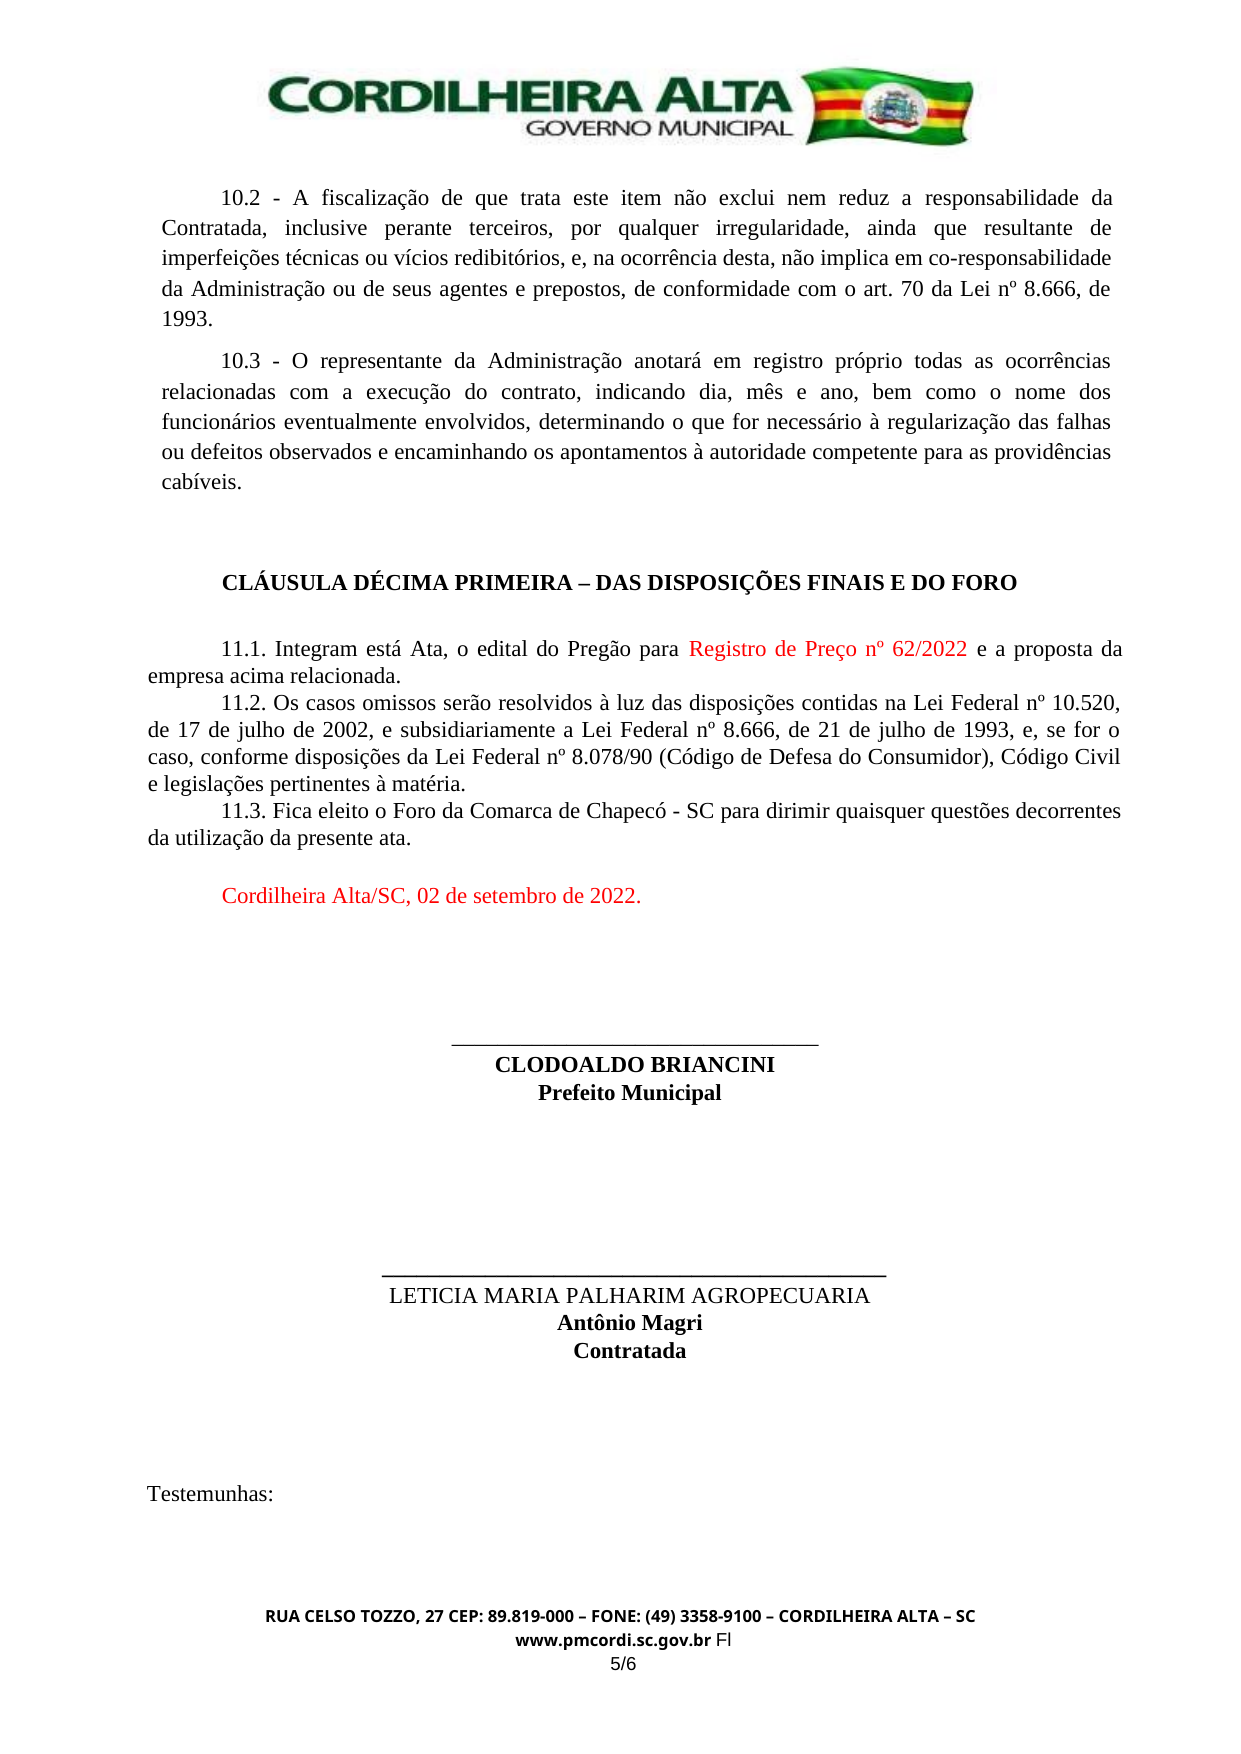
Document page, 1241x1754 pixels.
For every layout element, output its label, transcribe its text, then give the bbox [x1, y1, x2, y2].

subtitle Antônio Magri [146, 1309, 1114, 1336]
text 10.3 - O representante da Administração anotará em registro próprio todas as ocorrências relacionadas com a execução do contrato, indicando dia, mês e ano, bem como o nome dos funcionários eventualmente envolvidos, determinando o que for necessário à regularização das falhas ou defeitos observados e encaminhando os apontamentos à autoridade competente para as providências cabíveis. [161, 347, 1113, 495]
text Testemunhas: [147, 1480, 1113, 1506]
text 10.2 - A fiscalização de que trata este item não exclui nem reduz a responsabilidade da Contratada, inclusive perante terceiros, por qualquer irregularidade, ainda que resultante de imperfeições técnicas ou vícios redibitórios, e, na ocorrência desta, não implica em co-responsabilidade da Administração ou de seus agentes e prepostos, de conformidade com o art. 70 da Lei nº 8.666, de 1993. [161, 184, 1113, 331]
text Cordilheira Alta/SC, 02 de setembro de 2022. [222, 882, 1113, 908]
subtitle Contratada [146, 1337, 1114, 1363]
subtitle LETICIA MARIA PALHARIM AGROPECUARIA [146, 1282, 1114, 1308]
text ____________________________________________ [147, 1253, 1121, 1279]
text Prefeito Municipal [146, 1079, 1114, 1106]
subtitle CLÁUSULA DÉCIMA PRIMEIRA – DAS DISPOSIÇÕES FINAIS E DO FORO [222, 569, 1114, 595]
text 11.3. Fica eleito o Foro da Comarca de Chapecó - SC para dirimir quaisquer questões decorrentes da utilização da presente ata. [148, 797, 1123, 851]
text 11.2. Os casos omissos serão resolvidos à luz das disposições contidas na Lei Federal nº 10.520, de 17 de julho de 2002, e subsidiariamente a Lei Federal nº 8.666, de 21 de julho de 1993, e, se for o caso, conforme disposições da Lei Federal nº 8.078/90 (Código de Defesa do Consumidor), Código Civil e legislações pertinentes à matéria. [148, 689, 1122, 797]
text ________________________________ [147, 1022, 1123, 1049]
text 11.1. Integram está Ata, o edital do Pregão para Registro de Preço nº 62/2022 e a proposta da empresa acima relacionada. [148, 635, 1123, 688]
text CLODOALDO BRIANCINI [147, 1051, 1123, 1077]
picture [245, 43, 997, 171]
